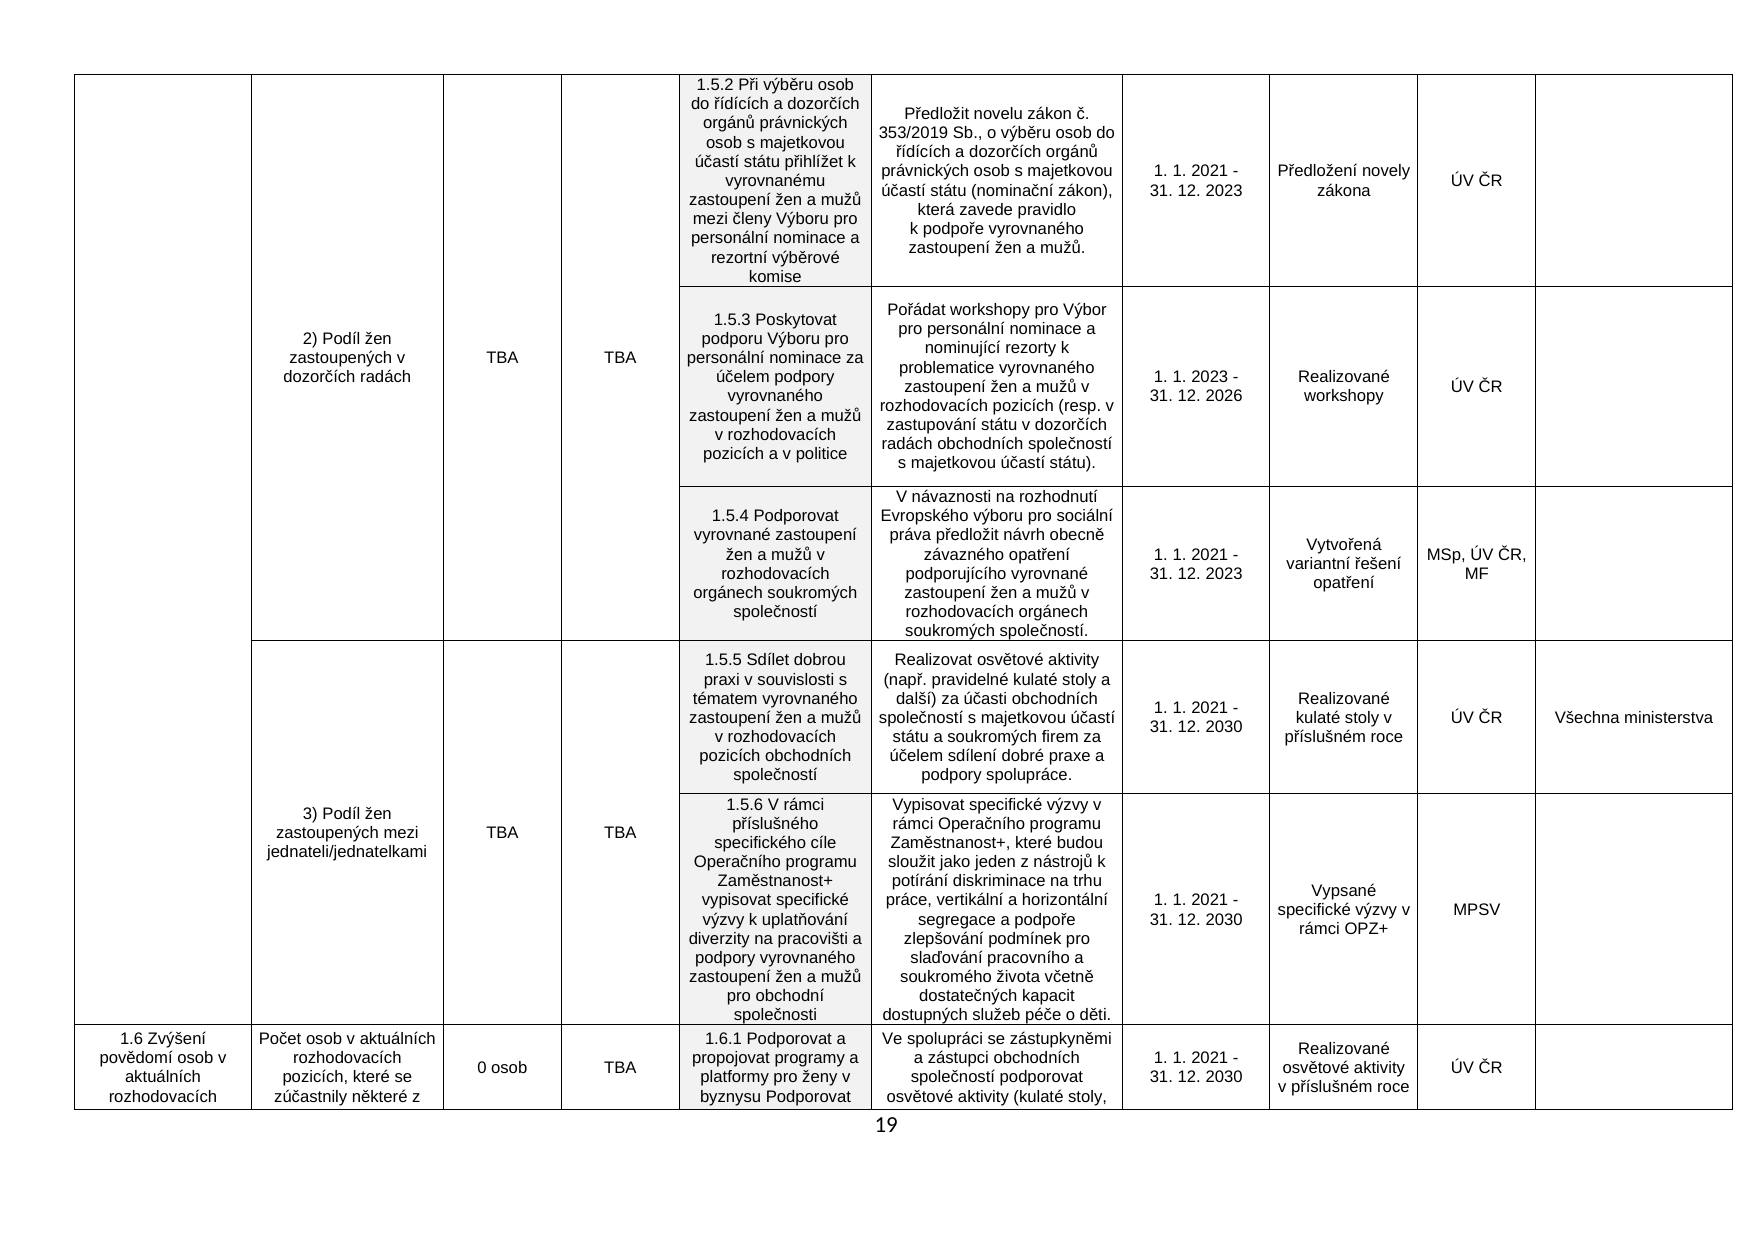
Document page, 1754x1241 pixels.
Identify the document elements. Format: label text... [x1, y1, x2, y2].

table_cell 3) Podíl žen zastoupených mezi jednateli/jednatelkami [252, 641, 443, 1024]
table_cell TBA [562, 75, 679, 640]
table_cell TBA [562, 641, 679, 1024]
table_cell Realizované workshopy [1270, 287, 1417, 486]
table_cell 0 osob [444, 1025, 561, 1109]
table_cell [872, 1025, 1122, 1109]
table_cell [1123, 1025, 1269, 1109]
table_cell TBA [444, 75, 561, 640]
table_cell MPSV [1418, 794, 1535, 1024]
table_cell [1536, 287, 1732, 486]
table_cell V návaznosti na rozhodnutí Evropského výboru pro sociální práva předložit návrh obecně závazného opatření podporujícího vyrovnané zastoupení žen a mužů v rozhodovacích orgánech soukromých společností. [872, 487, 1122, 640]
table_cell ÚV ČR [1418, 287, 1535, 486]
table_cell Pořádat workshopy pro Výbor pro personální nominace a nominující rezorty k problematice vyrovnaného zastoupení žen a mužů v rozhodovacích pozicích (resp. v zastupování státu v dozorčích radách obchodních společností s majetkovou účastí státu). [872, 287, 1122, 486]
table_cell [1536, 1025, 1732, 1109]
table_cell 1.5.3 Poskytovat podporu Výboru pro personální nominace za účelem podpory vyrovnaného zastoupení žen a mužů v rozhodovacích pozicích a v politice [680, 287, 871, 486]
table_cell Předložení novely zákona [1270, 75, 1417, 286]
table_cell ÚV ČR [1418, 1025, 1535, 1109]
table_cell 1. 1. 2021 - 31. 12. 2030 [1123, 641, 1269, 793]
table_cell 2) Podíl žen zastoupených v dozorčích radách [252, 75, 443, 640]
table_cell Předložit novelu zákon č. 353/2019 Sb., o výběru osob do řídících a dozorčích orgánů právnických osob s majetkovou účastí státu (nominační zákon), která zavede pravidlo k podpoře vyrovnaného zastoupení žen a mužů. [872, 75, 1122, 286]
table_cell 1. 1. 2021 - 31. 12. 2030 [1123, 794, 1269, 1024]
table_cell Realizovat osvětové aktivity (např. pravidelné kulaté stoly a další) za účasti obchodních společností s majetkovou účastí státu a soukromých firem za účelem sdílení dobré praxe a podpory spolupráce. [872, 641, 1122, 793]
table_cell ÚV ČR [1418, 641, 1535, 793]
table_cell Všechna ministerstva [1536, 641, 1732, 793]
table_cell [1536, 794, 1732, 1024]
table_cell [1536, 75, 1732, 286]
table_cell Vypisovat specifické výzvy v rámci Operačního programu Zaměstnanost+, které budou sloužit jako jeden z nástrojů k potírání diskriminace na trhu práce, vertikální a horizontální segregace a podpoře zlepšování podmínek pro slaďování pracovního a soukromého života včetně dostatečných kapacit dostupných služeb péče o děti. [872, 794, 1122, 1024]
table_cell 1.5.6 V rámci příslušného specifického cíle Operačního programu Zaměstnanost+ vypisovat specifické výzvy k uplatňování diverzity na pracovišti a podpory vyrovnaného zastoupení žen a mužů pro obchodní společnosti [680, 794, 871, 1024]
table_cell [75, 75, 251, 1024]
table_cell Vytvořená variantní řešení opatření [1270, 487, 1417, 640]
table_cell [75, 1025, 251, 1109]
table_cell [680, 1025, 871, 1109]
table_cell 1. 1. 2023 - 31. 12. 2026 [1123, 287, 1269, 486]
table_cell 1.5.2 Při výběru osob do řídících a dozorčích orgánů právnických osob s majetkovou účastí státu přihlížet k vyrovnanému zastoupení žen a mužů mezi členy Výboru pro personální nominace a rezortní výběrové komise [680, 75, 871, 286]
table_cell MSp, ÚV ČR, MF [1418, 487, 1535, 640]
table_cell TBA [562, 1025, 679, 1109]
table_cell TBA [444, 641, 561, 1024]
table_cell [1536, 487, 1732, 640]
table_cell 1.5.4 Podporovat vyrovnané zastoupení žen a mužů v rozhodovacích orgánech soukromých společností [680, 487, 871, 640]
table_cell 1. 1. 2021 - 31. 12. 2023 [1123, 75, 1269, 286]
table_cell ÚV ČR [1418, 75, 1535, 286]
table_cell 1. 1. 2021 - 31. 12. 2023 [1123, 487, 1269, 640]
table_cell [252, 1025, 443, 1109]
table_cell 1.5.5 Sdílet dobrou praxi v souvislosti s tématem vyrovnaného zastoupení žen a mužů v rozhodovacích pozicích obchodních společností [680, 641, 871, 793]
table_cell Realizované kulaté stoly v příslušném roce [1270, 641, 1417, 793]
table_cell Vypsané specifické výzvy v rámci OPZ+ [1270, 794, 1417, 1024]
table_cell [1270, 1025, 1417, 1109]
